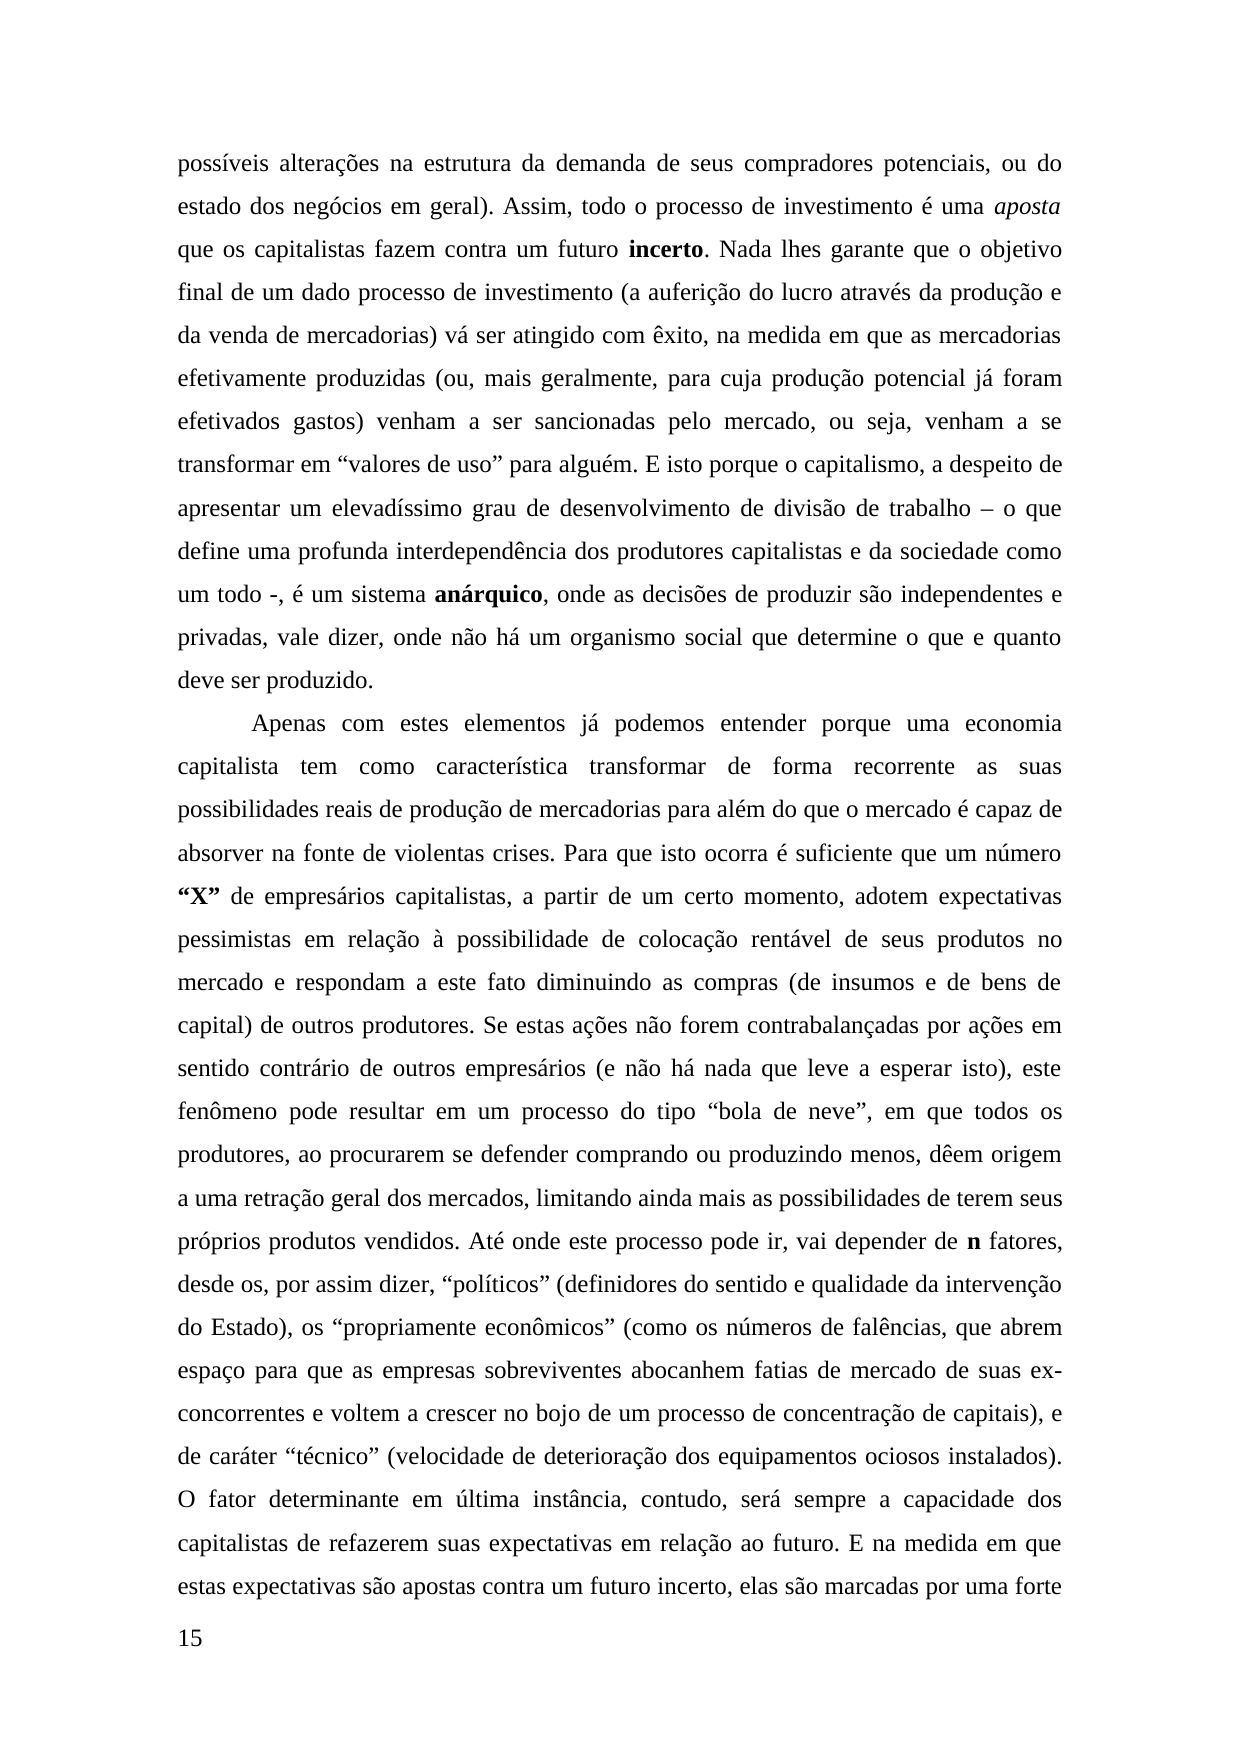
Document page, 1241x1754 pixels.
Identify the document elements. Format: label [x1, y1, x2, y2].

text [177, 708, 1063, 1599]
text [177, 148, 1063, 694]
